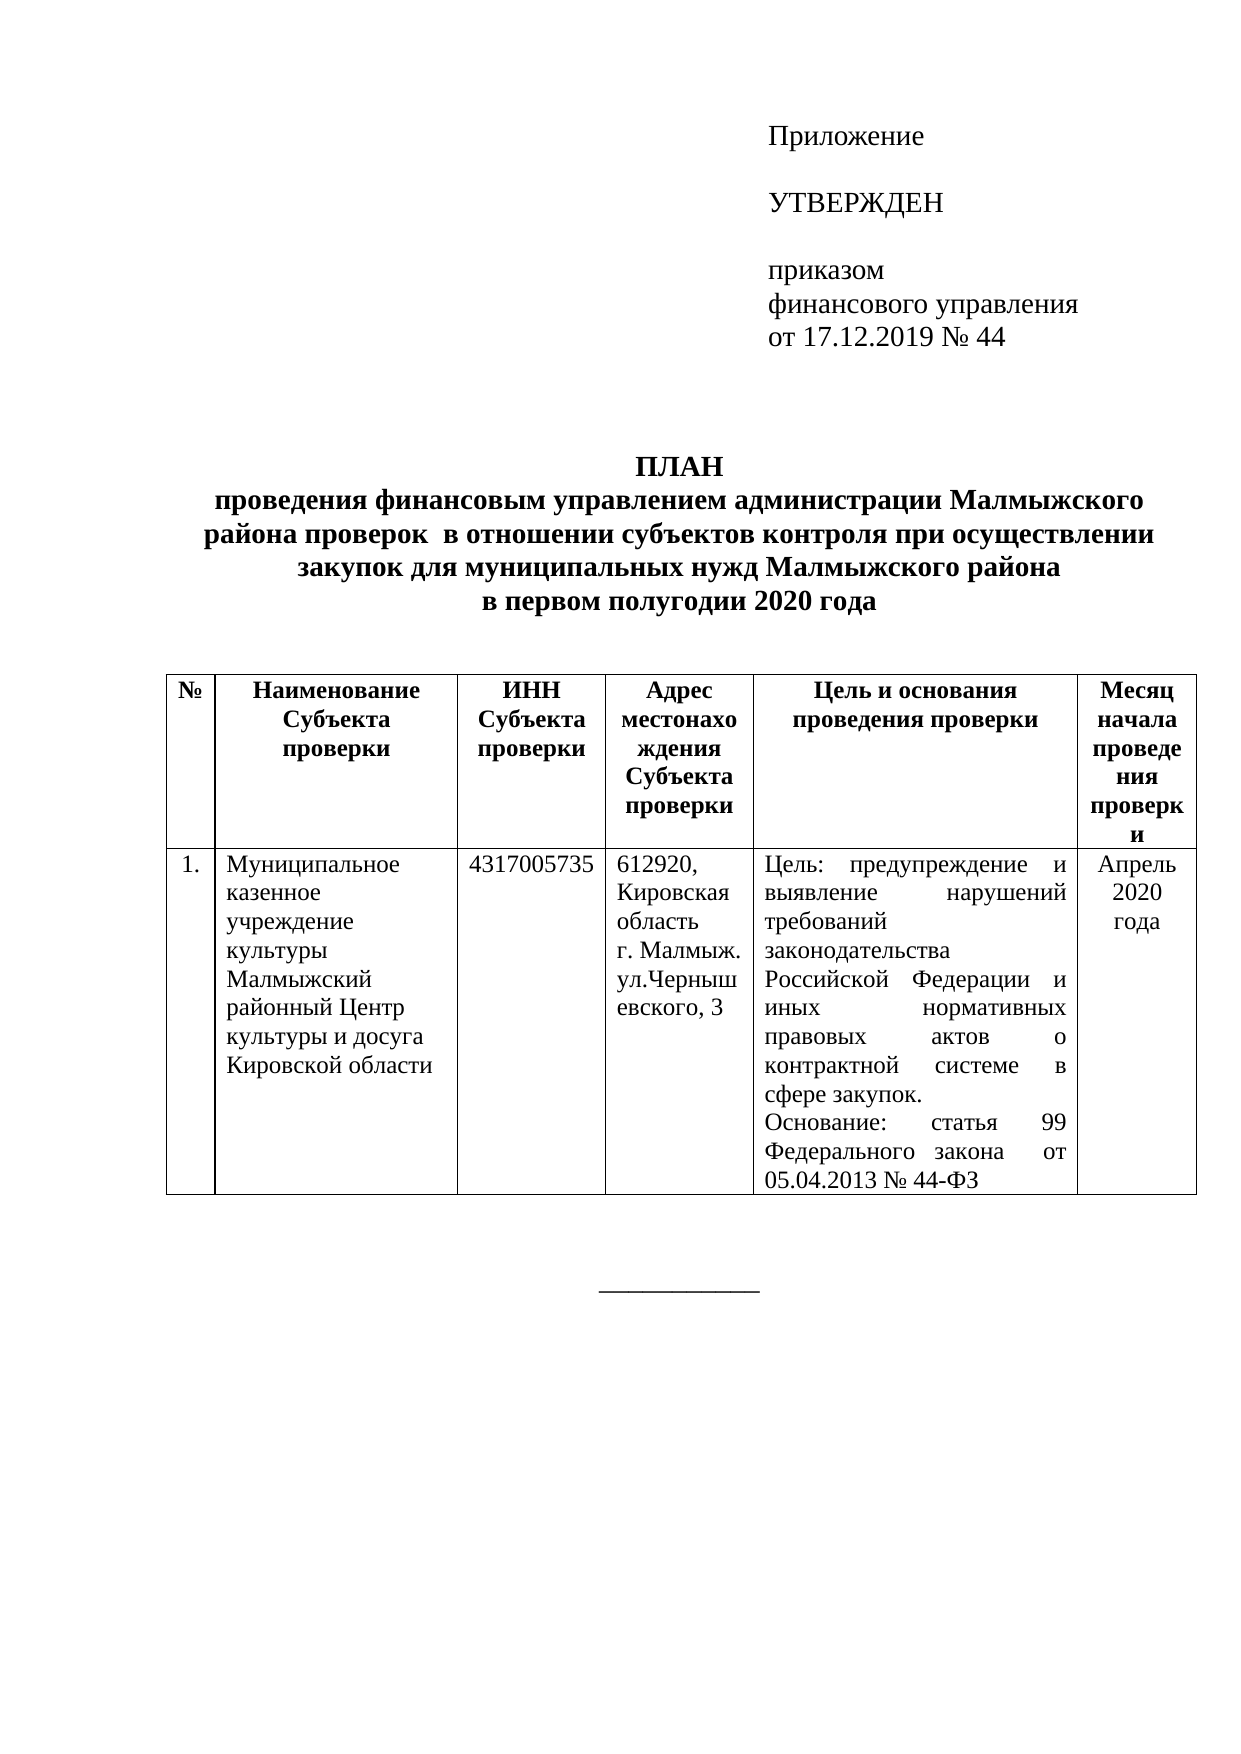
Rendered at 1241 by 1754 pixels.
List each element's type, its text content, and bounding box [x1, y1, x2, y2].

table_header Цель и основания проведения проверки [754, 675, 1077, 848]
table_header № [167, 675, 214, 848]
title приказом [768, 252, 1192, 286]
table_cell Муниципальное казенное учреждение культуры Малмыжский районный Центр культуры и досуга Кировской области [216, 849, 457, 1194]
table_header Месяц начала проведения проверки [1078, 675, 1196, 848]
table_cell 1. [167, 849, 214, 1194]
title Приложение [768, 118, 1181, 152]
text проведения финансовым управлением администрации Малмыжского района проверок в отношении субъектов контроля при осуществлении закупок для муниципальных нужд Малмыжского района [177, 482, 1181, 583]
text ПЛАН [177, 449, 1181, 482]
text ___________ [177, 1262, 1181, 1295]
table_cell 612920, Кировская область г. Малмыж. ул.Чернышевского, 3 [606, 849, 753, 1194]
table_cell 4317005735 [458, 849, 605, 1194]
text в первом полугодии 2020 года [177, 583, 1181, 616]
table_cell Цель: предупреждение и выявление нарушений требований законодательства Российской Федерации и иных нормативных правовых актов о контрактной системе в сфере закупок. Основание: статья 99 Федерального закона от 05.04.2013 № 44-ФЗ [754, 849, 1077, 1194]
table_cell Апрель 2020 года [1078, 849, 1196, 1194]
table_header Наименование Субъекта проверки [216, 675, 457, 848]
table_header ИНН Субъекта проверки [458, 675, 605, 848]
title УТВЕРЖДЕН [768, 185, 1181, 219]
table_header Адрес местонахождения Субъекта проверки [606, 675, 753, 848]
title финансового управления [768, 286, 1192, 319]
text от 17.12.2019 № 44 [768, 319, 1181, 353]
